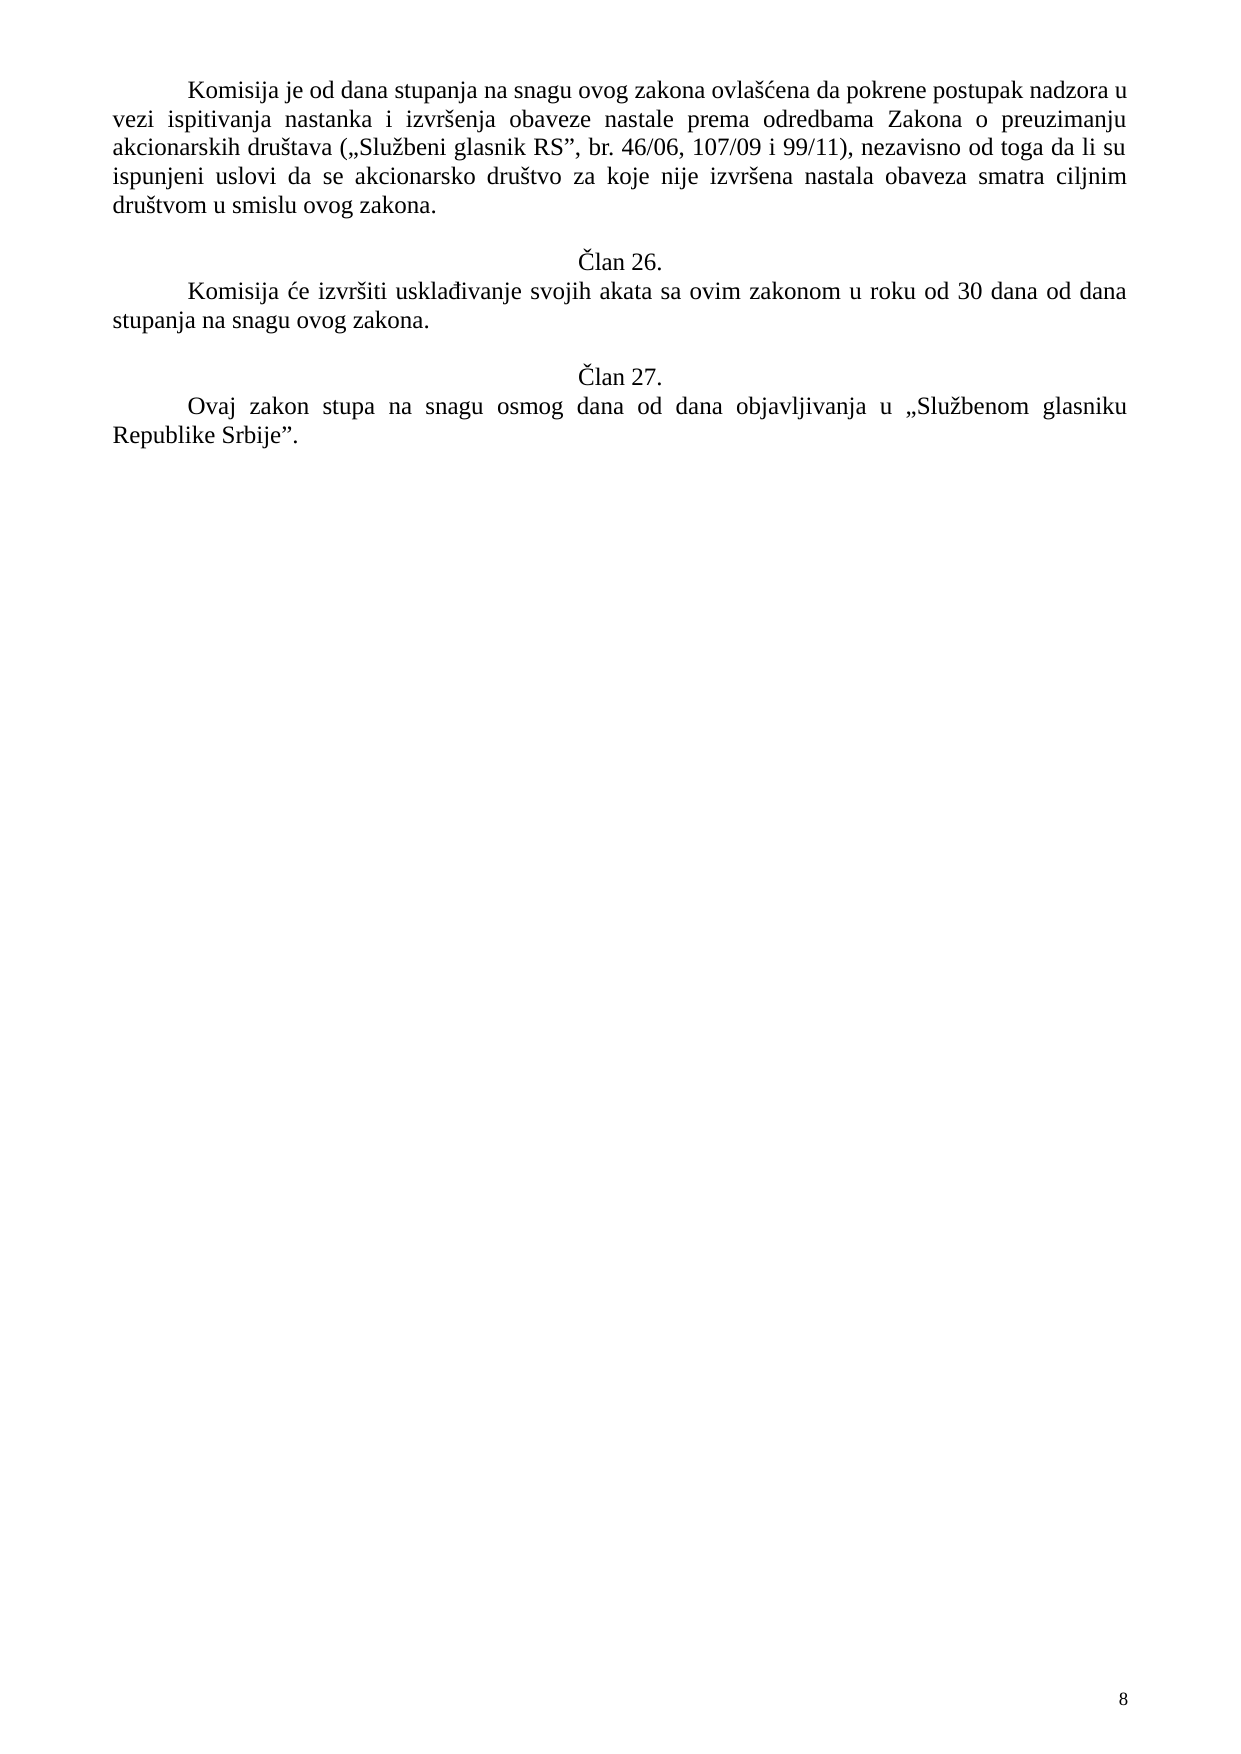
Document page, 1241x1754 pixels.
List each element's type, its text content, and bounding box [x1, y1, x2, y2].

text Ovaj zakon stupa na snagu osmog dana od dana objavljivanja u „Službenom glasniku Republike Srbije”. [112, 391, 1128, 449]
text Komisija će izvršiti usklađivanje svojih akata sa ovim zakonom u roku od 30 dana od dana stupanja na snagu ovog zakona. [112, 276, 1128, 334]
text Član 26. [112, 247, 1128, 276]
text Član 27. [112, 362, 1128, 391]
text Komisija je od dana stupanja na snagu ovog zakona ovlašćena da pokrene postupak nadzora u vezi ispitivanja nastanka i izvršenja obaveze nastale prema odredbama Zakona o preuzimanju akcionarskih društava („Službeni glasnik RS”, br. 46/06, 107/09 i 99/11), nezavisno od toga da li su ispunjeni uslovi da se akcionarsko društvo za koje nije izvršena nastala obaveza smatra ciljnim društvom u smislu ovog zakona. [112, 75, 1128, 219]
